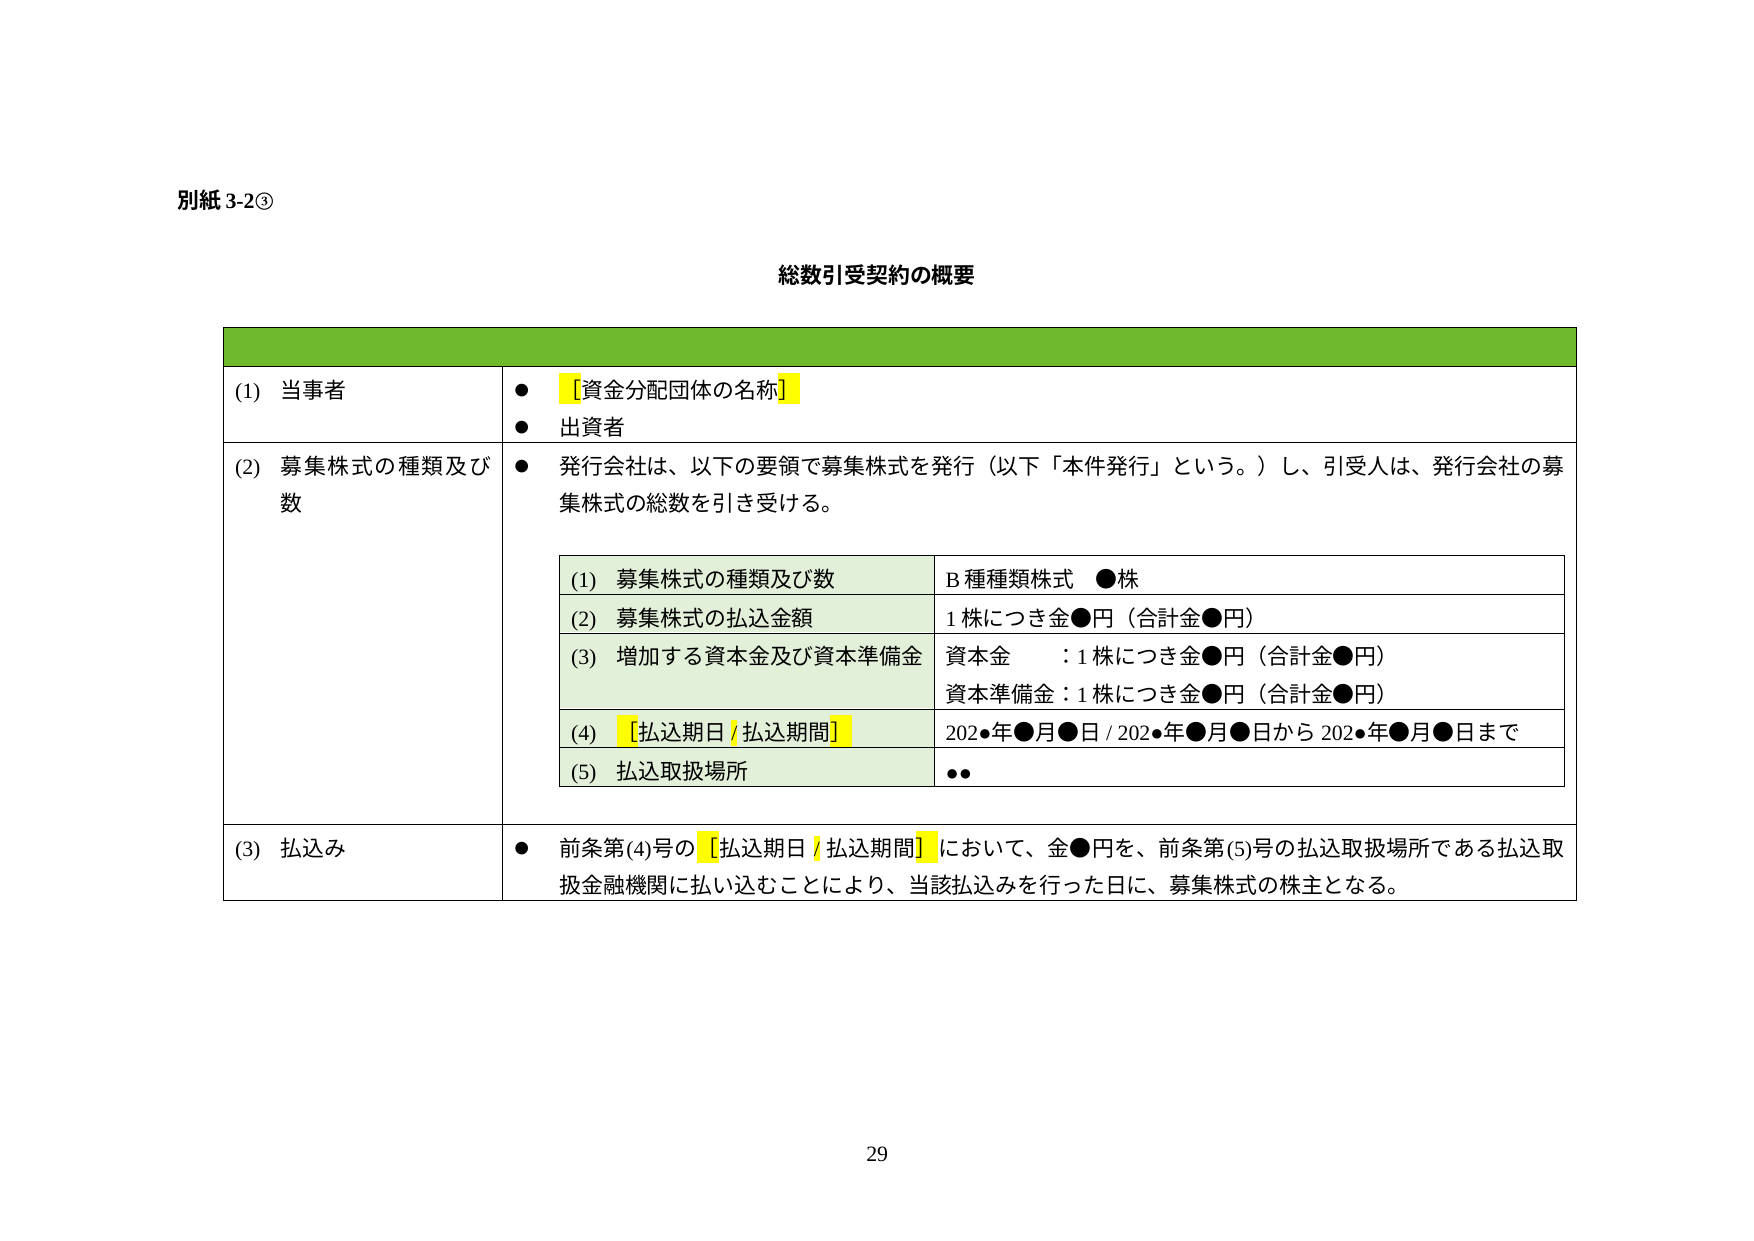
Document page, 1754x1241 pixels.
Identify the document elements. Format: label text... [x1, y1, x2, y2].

text 別紙3-2③ [177, 177, 1577, 215]
table_header [224, 328, 1576, 366]
table_cell 前条第(4)号の［払込期日 / 払込期間］において、金●円を、前条第(5)号の払込取扱場所である払込取扱金融機関に払い込むことにより、当該払込みを行った日に、募集株式の株主となる。 [503, 825, 1576, 900]
table_cell 発行会社は、以下の要領で募集株式を発行（以下「本件発行」という。）し、引受人は、発行会社の募集株式の総数を引き受ける。 [503, 443, 1576, 824]
text 総数引受契約の概要 [177, 252, 1577, 290]
table_cell 払込み [224, 825, 502, 900]
table_cell 当事者 [224, 367, 502, 442]
table_cell 募集株式の種類及び数 [224, 443, 502, 824]
table_cell ［資金分配団体の名称］ 出資者 [503, 367, 1576, 442]
